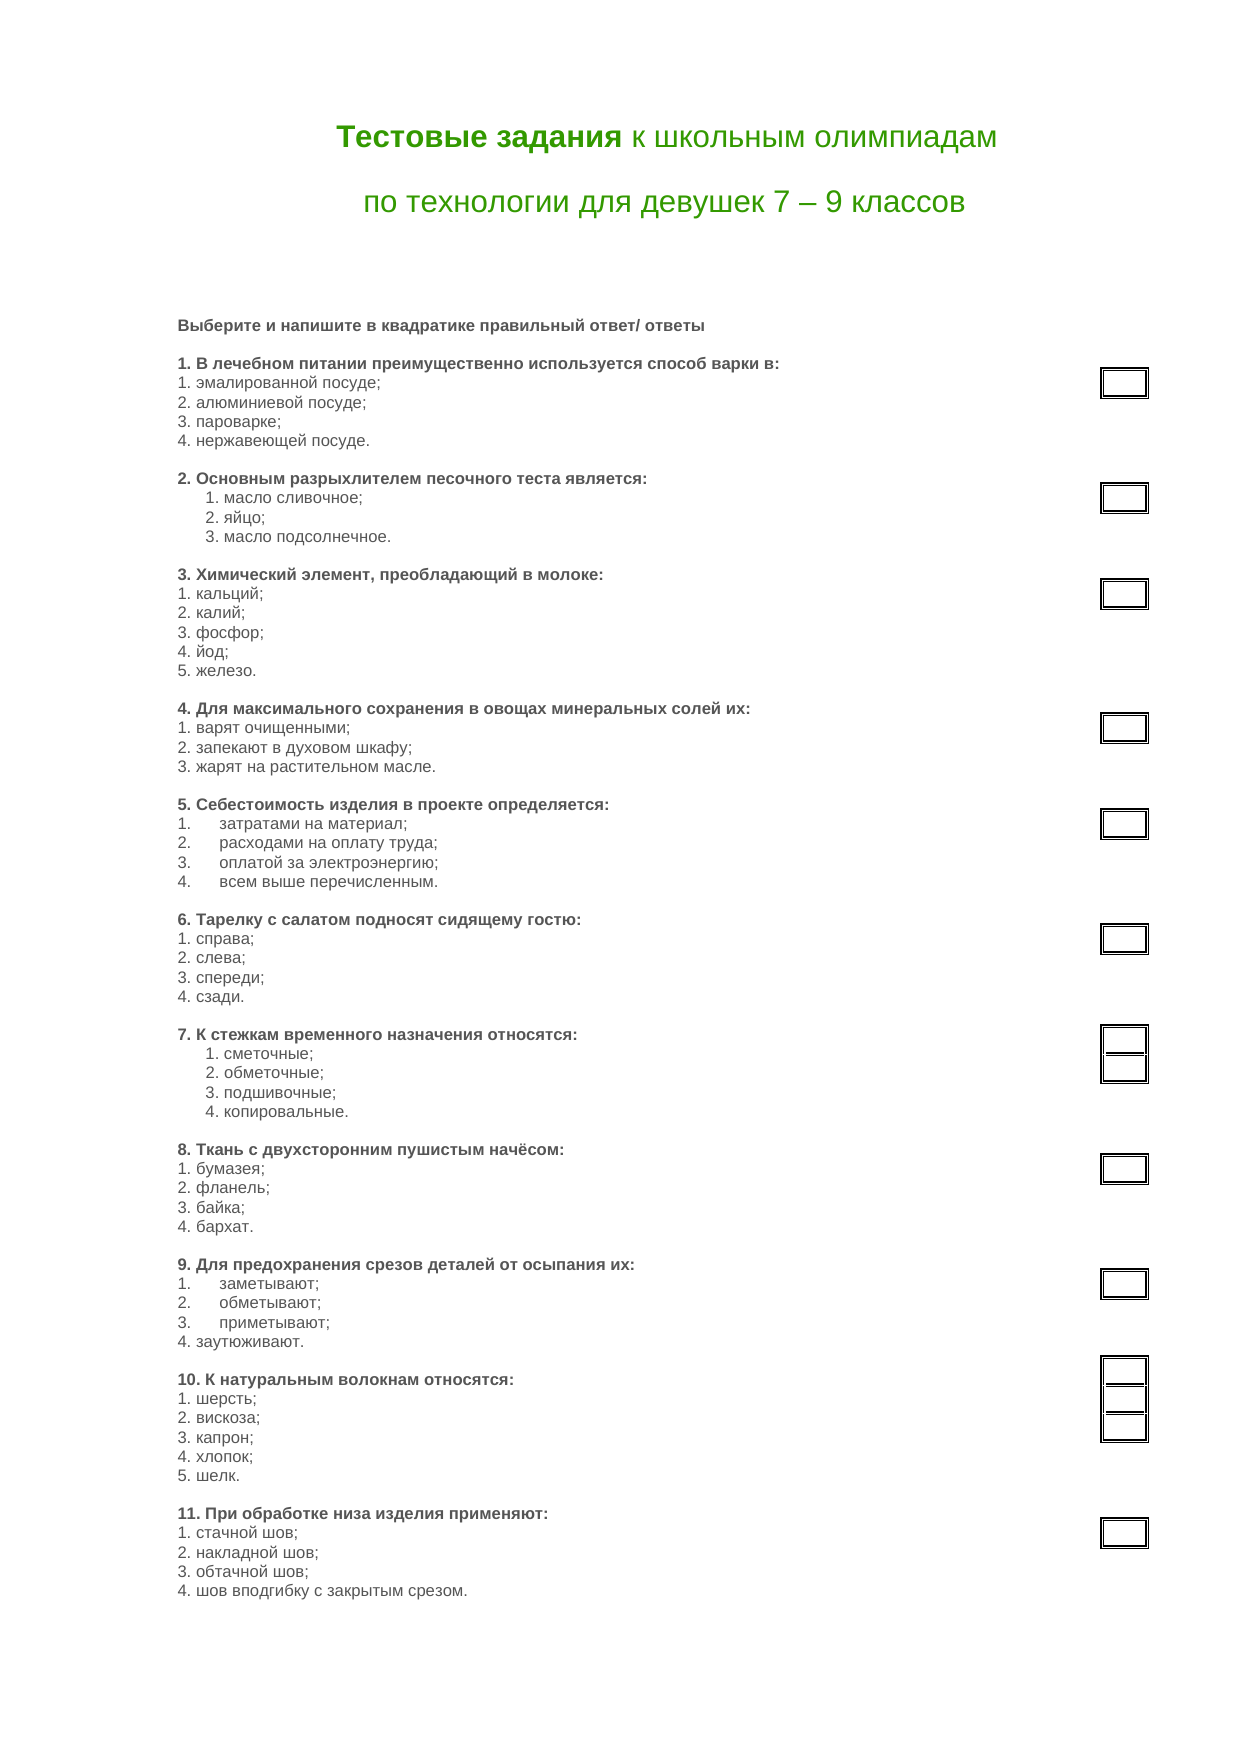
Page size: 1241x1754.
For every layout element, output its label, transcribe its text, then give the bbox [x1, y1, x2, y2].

text 3. байка; [177, 1197, 1152, 1217]
text 4. всем выше перечисленным. [177, 872, 1152, 891]
text 4. Для максимального сохранения в овощах минеральных солей их: [177, 699, 1152, 718]
text 1. В лечебном питании преимущественно используется способ варки в: [177, 354, 1152, 373]
text Тестовые задания к школьным олимпиадам [177, 118, 1152, 154]
text 7. К стежкам временного назначения относятся: [177, 1025, 1100, 1044]
text 3. Химический элемент, преобладающий в молоке: [177, 565, 1152, 584]
text 4. копировальные. [177, 1102, 1152, 1121]
text 1. заметывают; [177, 1274, 1100, 1293]
text 2. обметывают; [177, 1293, 1152, 1312]
text 1. стачной шов; [177, 1523, 1100, 1542]
table_header [1104, 582, 1145, 606]
text 2. запекают в духовом шкафу; [177, 737, 1152, 757]
text 4. заутюживают. [177, 1332, 1152, 1351]
text 1. справа; [177, 929, 1100, 948]
text 2. слева; [177, 948, 1152, 967]
text 10. К натуральным волокнам относятся: [177, 1370, 1100, 1389]
text 3. капрон; [177, 1427, 1152, 1447]
text 3. подшивочные; [177, 1082, 1152, 1102]
text 3. пароварке; [177, 412, 1152, 431]
table_cell [1104, 1383, 1146, 1411]
text 3. фосфор; [177, 622, 1152, 642]
text 8. Ткань с двухсторонним пушистым начёсом: [177, 1140, 1152, 1159]
table_header [1104, 716, 1145, 740]
table_header [1104, 1521, 1145, 1545]
text 2. фланель; [177, 1178, 1152, 1197]
table_header [1104, 1359, 1145, 1383]
text 3. приметывают; [177, 1312, 1152, 1332]
text 4. хлопок; [177, 1447, 1152, 1466]
table_header [1104, 927, 1145, 951]
text 1. затратами на материал; [177, 814, 1100, 833]
text 3. обтачной шов; [177, 1562, 1152, 1581]
table_cell [1104, 1411, 1146, 1439]
text 5. шелк. [177, 1466, 1152, 1485]
text 2. алюминиевой посуде; [177, 392, 1152, 412]
text 4. бархат. [177, 1217, 1152, 1236]
text 2. обметочные; [177, 1063, 1100, 1082]
text 1. бумазея; [177, 1159, 1100, 1178]
text 1. эмалированной посуде; [177, 373, 1100, 392]
text по технологии для девушек 7 – 9 классов [177, 183, 1152, 219]
text 1. масло сливочное; [177, 488, 1100, 507]
text 3. жарят на растительном масле. [177, 757, 1152, 776]
text 1. кальций; [177, 584, 1100, 603]
text 4. шов вподгибку с закрытым срезом. [177, 1581, 1152, 1600]
text 4. нержавеющей посуде. [177, 431, 1152, 450]
table_cell [1104, 1052, 1146, 1080]
text 5. Себестоимость изделия в проекте определяется: [177, 795, 1152, 814]
text 2. расходами на оплату труда; [177, 833, 1152, 852]
text Выберите и напишите в квадратике правильный ответ/ ответы [177, 316, 1152, 335]
text 6. Тарелку с салатом подносят сидящему гостю: [177, 910, 1152, 929]
text 1. варят очищенными; [177, 718, 1100, 737]
text 2. накладной шов; [177, 1542, 1152, 1562]
table_header [1104, 1028, 1145, 1052]
table_header [1104, 812, 1145, 836]
text 4. сзади. [177, 987, 1152, 1006]
table_header [1104, 1157, 1145, 1181]
text 4. йод; [177, 642, 1152, 661]
text 3. масло подсолнечное. [177, 527, 1152, 546]
table_header [1104, 1272, 1145, 1296]
text 3. спереди; [177, 967, 1152, 987]
text 3. оплатой за электроэнергию; [177, 852, 1152, 872]
text 1. сметочные; [177, 1044, 1100, 1063]
table_header [1104, 371, 1145, 395]
text 2. калий; [177, 603, 1152, 622]
text 2. яйцо; [177, 507, 1152, 527]
text 2. вискоза; [177, 1408, 1100, 1427]
text 11. При обработке низа изделия применяют: [177, 1504, 1152, 1523]
text 9. Для предохранения срезов деталей от осыпания их: [177, 1255, 1152, 1274]
text 2. Основным разрыхлителем песочного теста является: [177, 469, 1152, 488]
table_header [1104, 486, 1145, 510]
text 5. железо. [177, 661, 1152, 680]
text 1. шерсть; [177, 1389, 1100, 1408]
